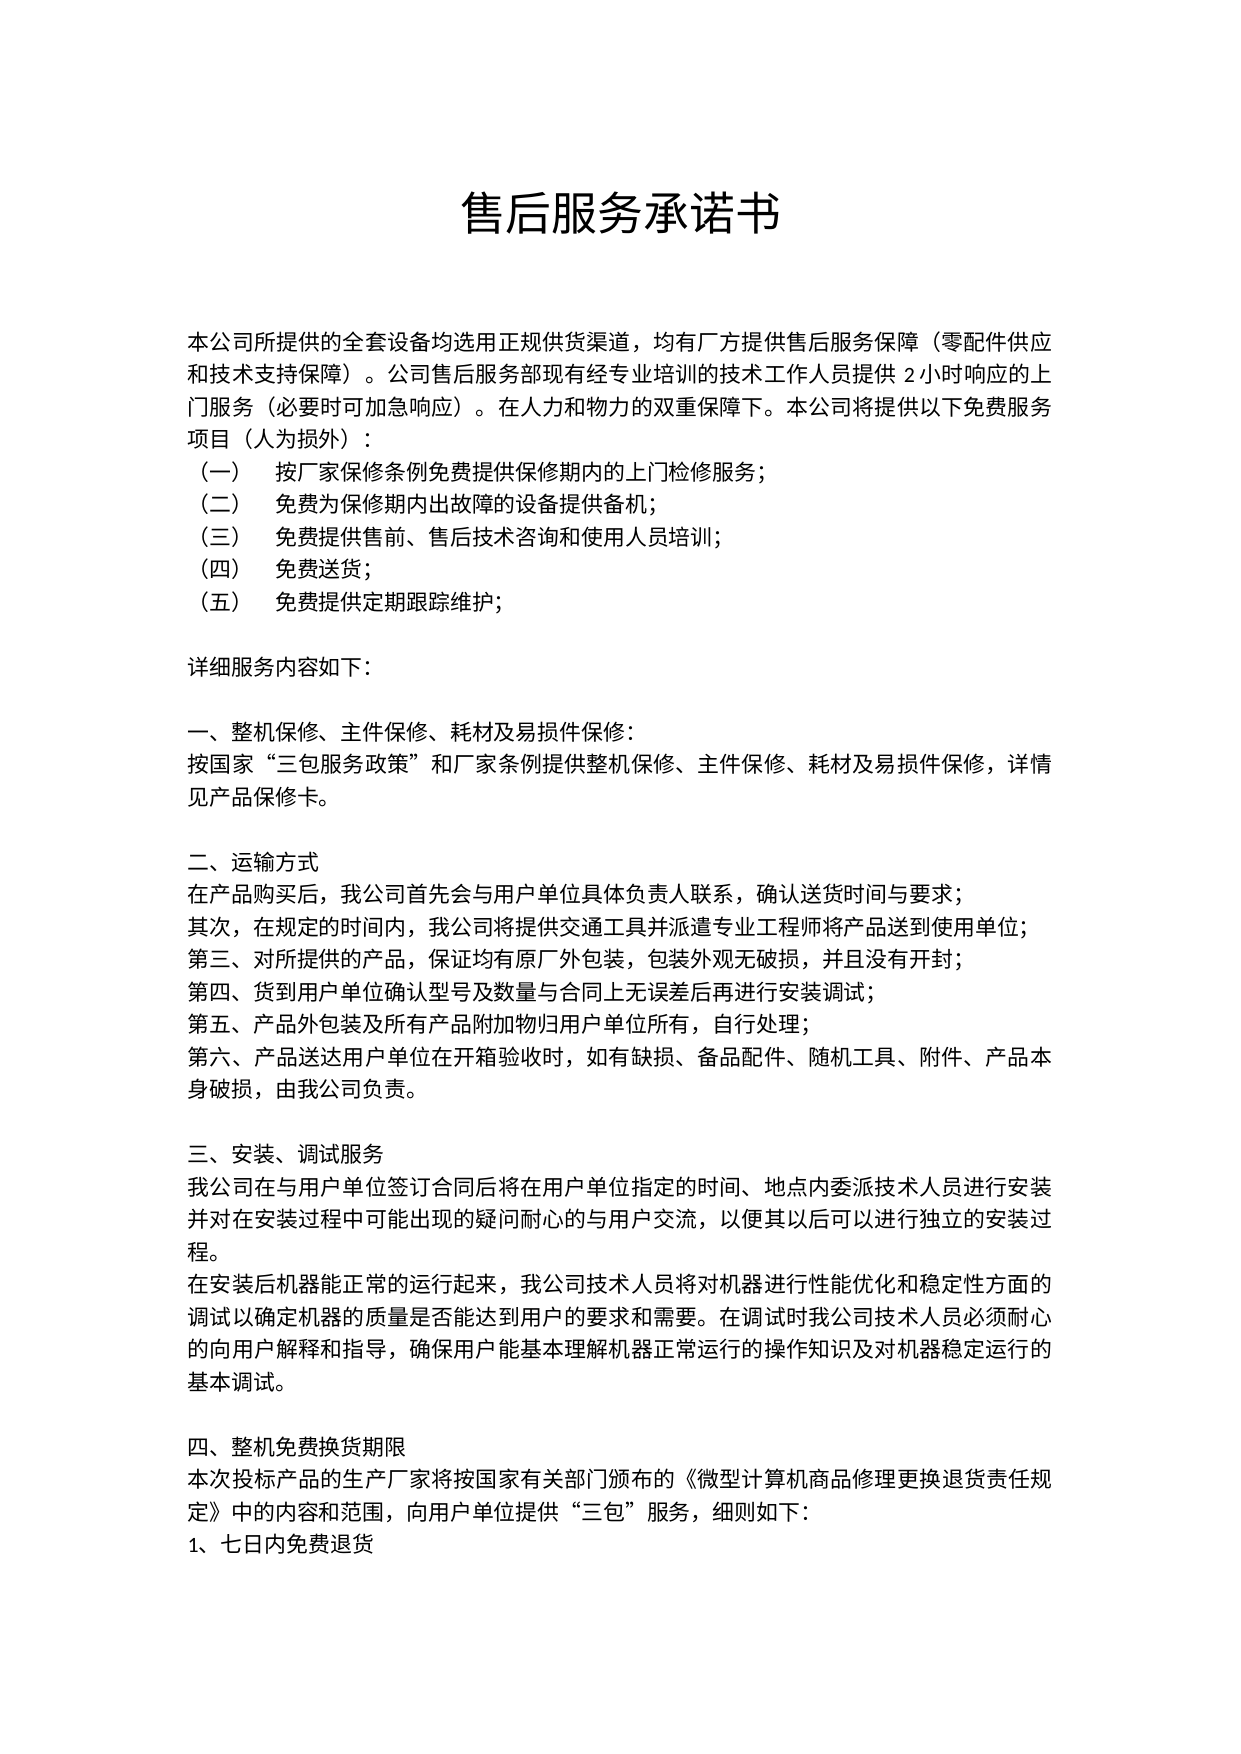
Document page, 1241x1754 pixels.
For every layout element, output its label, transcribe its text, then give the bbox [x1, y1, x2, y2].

text （二） 免费为保修期内出故障的设备提供备机； [187, 487, 1053, 519]
text 其次，在规定的时间内，我公司将提供交通工具并派遣专业工程师将产品送到使用单位； [187, 909, 1053, 942]
text 本公司所提供的全套设备均选用正规供货渠道，均有厂方提供售后服务保障（零配件供应和技术支持保障）。公司售后服务部现有经专业培训的技术工作人员提供2小时响应的上门服务（必要时可加急响应）。在人力和物力的双重保障下。本公司将提供以下免费服务项目（人为损外）： [187, 324, 1053, 454]
text （一） 按厂家保修条例免费提供保修期内的上门检修服务； [187, 454, 1053, 487]
text 第四、货到用户单位确认型号及数量与合同上无误差后再进行安装调试； [187, 974, 1053, 1007]
text 详细服务内容如下： [187, 649, 1053, 682]
text 本次投标产品的生产厂家将按国家有关部门颁布的《微型计算机商品修理更换退货责任规定》中的内容和范围，向用户单位提供“三包”服务，细则如下： [187, 1462, 1053, 1527]
text 一、整机保修、主件保修、耗材及易损件保修： [187, 714, 1053, 747]
text 第六、产品送达用户单位在开箱验收时，如有缺损、备品配件、随机工具、附件、产品本身破损，由我公司负责。 [187, 1039, 1053, 1104]
text 在安装后机器能正常的运行起来，我公司技术人员将对机器进行性能优化和稳定性方面的调试以确定机器的质量是否能达到用户的要求和需要。在调试时我公司技术人员必须耐心的向用户解释和指导，确保用户能基本理解机器正常运行的操作知识及对机器稳定运行的基本调试。 [187, 1267, 1053, 1397]
text 第三、对所提供的产品，保证均有原厂外包装，包装外观无破损，并且没有开封； [187, 942, 1053, 974]
text 四、整机免费换货期限 [187, 1429, 1053, 1462]
text 售后服务承诺书 [187, 162, 1053, 259]
text （五） 免费提供定期跟踪维护； [187, 584, 1053, 617]
text 1、七日内免费退货 [187, 1527, 1053, 1559]
text 我公司在与用户单位签订合同后将在用户单位指定的时间、地点内委派技术人员进行安装。并对在安装过程中可能出现的疑问耐心的与用户交流，以便其以后可以进行独立的安装过程。 [187, 1169, 1053, 1267]
text 第五、产品外包装及所有产品附加物归用户单位所有，自行处理； [187, 1007, 1053, 1039]
text 按国家“三包服务政策”和厂家条例提供整机保修、主件保修、耗材及易损件保修，详情见产品保修卡。 [187, 747, 1053, 812]
text （四） 免费送货； [187, 552, 1053, 584]
text 在产品购买后，我公司首先会与用户单位具体负责人联系，确认送货时间与要求； [187, 877, 1053, 909]
text （三） 免费提供售前、售后技术咨询和使用人员培训； [187, 519, 1053, 552]
text 三、安装、调试服务 [187, 1137, 1053, 1169]
text 二、运输方式 [187, 844, 1053, 877]
